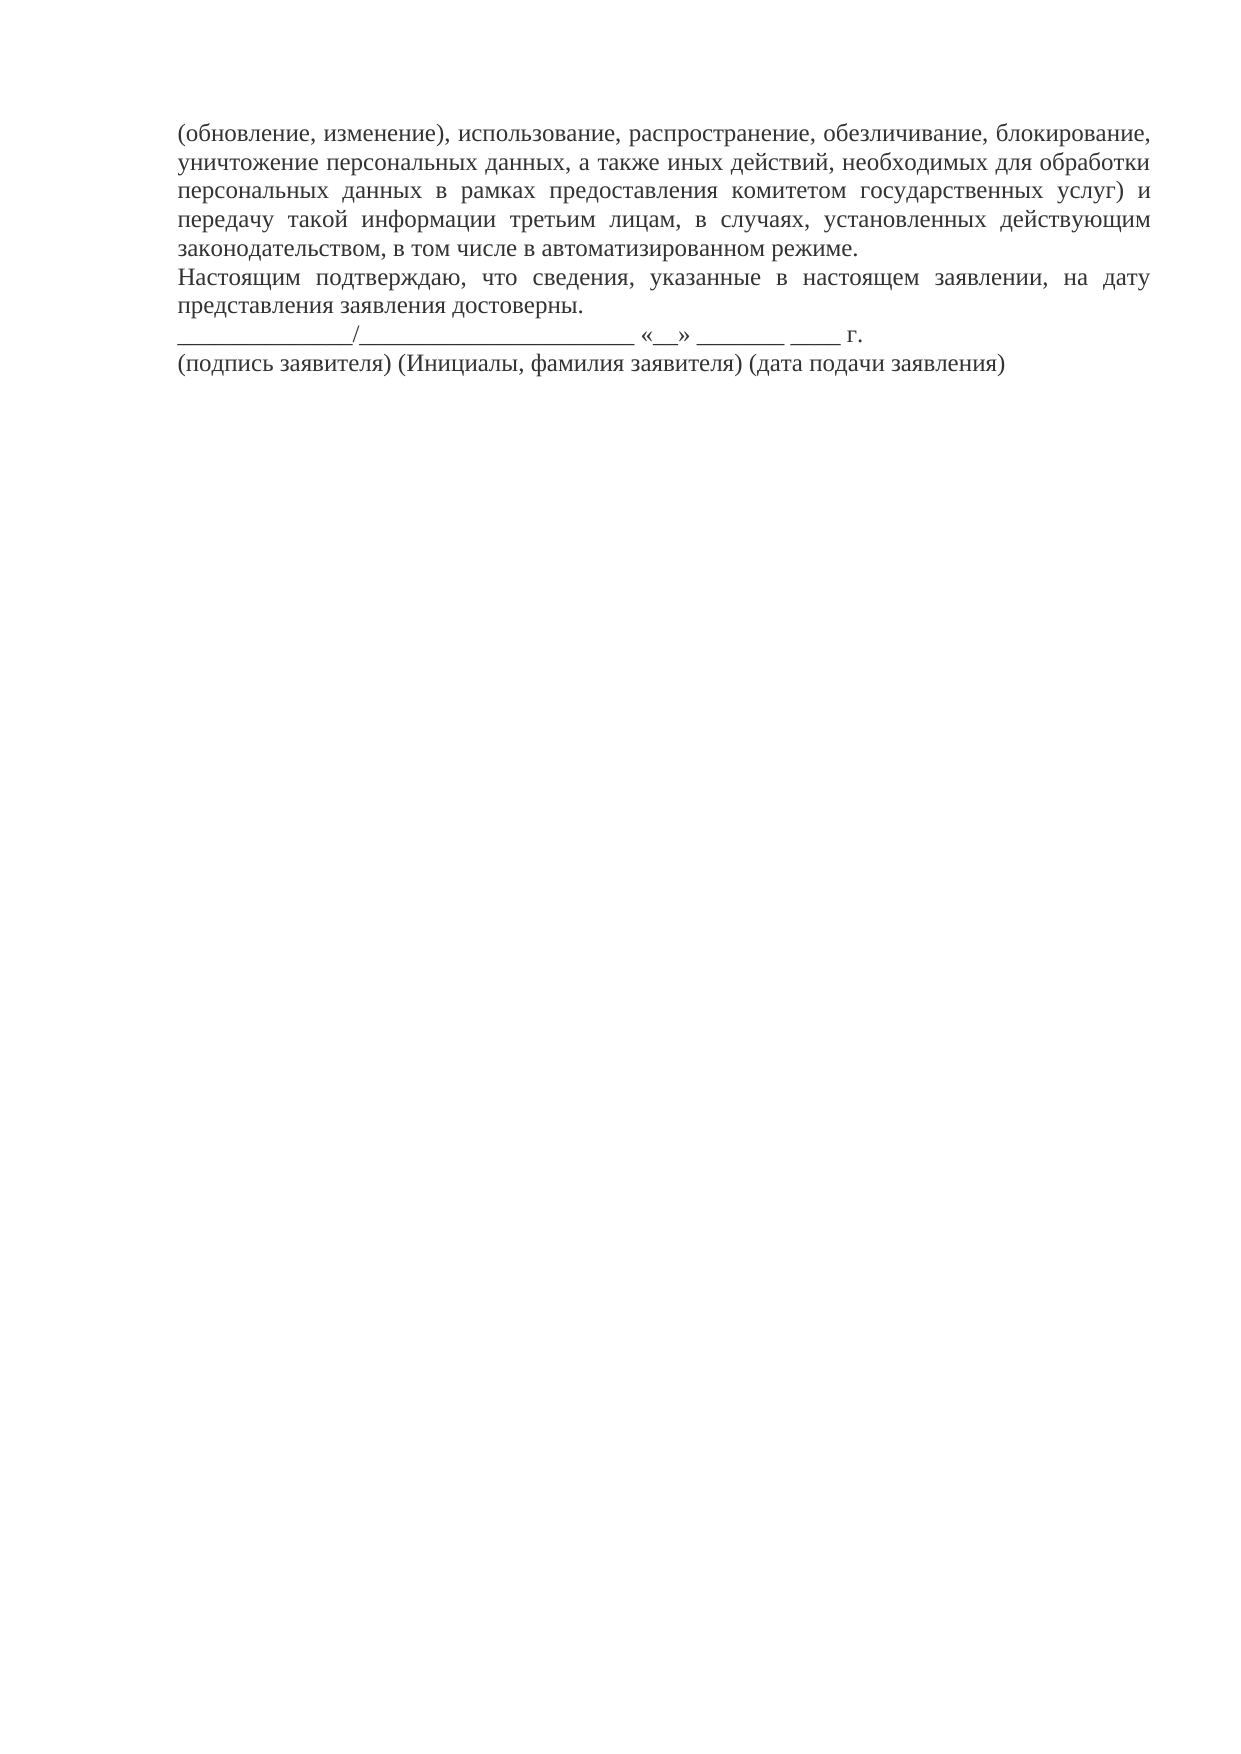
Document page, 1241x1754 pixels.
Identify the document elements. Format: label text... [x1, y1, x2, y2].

text ______________/______________________ «__» _______ ____ г. [177, 319, 1152, 348]
text (подпись заявителя) (Инициалы, фамилия заявителя) (дата подачи заявления) [177, 348, 1152, 377]
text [177, 118, 1152, 262]
text Настоящим подтверждаю, что сведения, указанные в настоящем заявлении, на дату представления заявления достоверны. [177, 262, 1152, 319]
